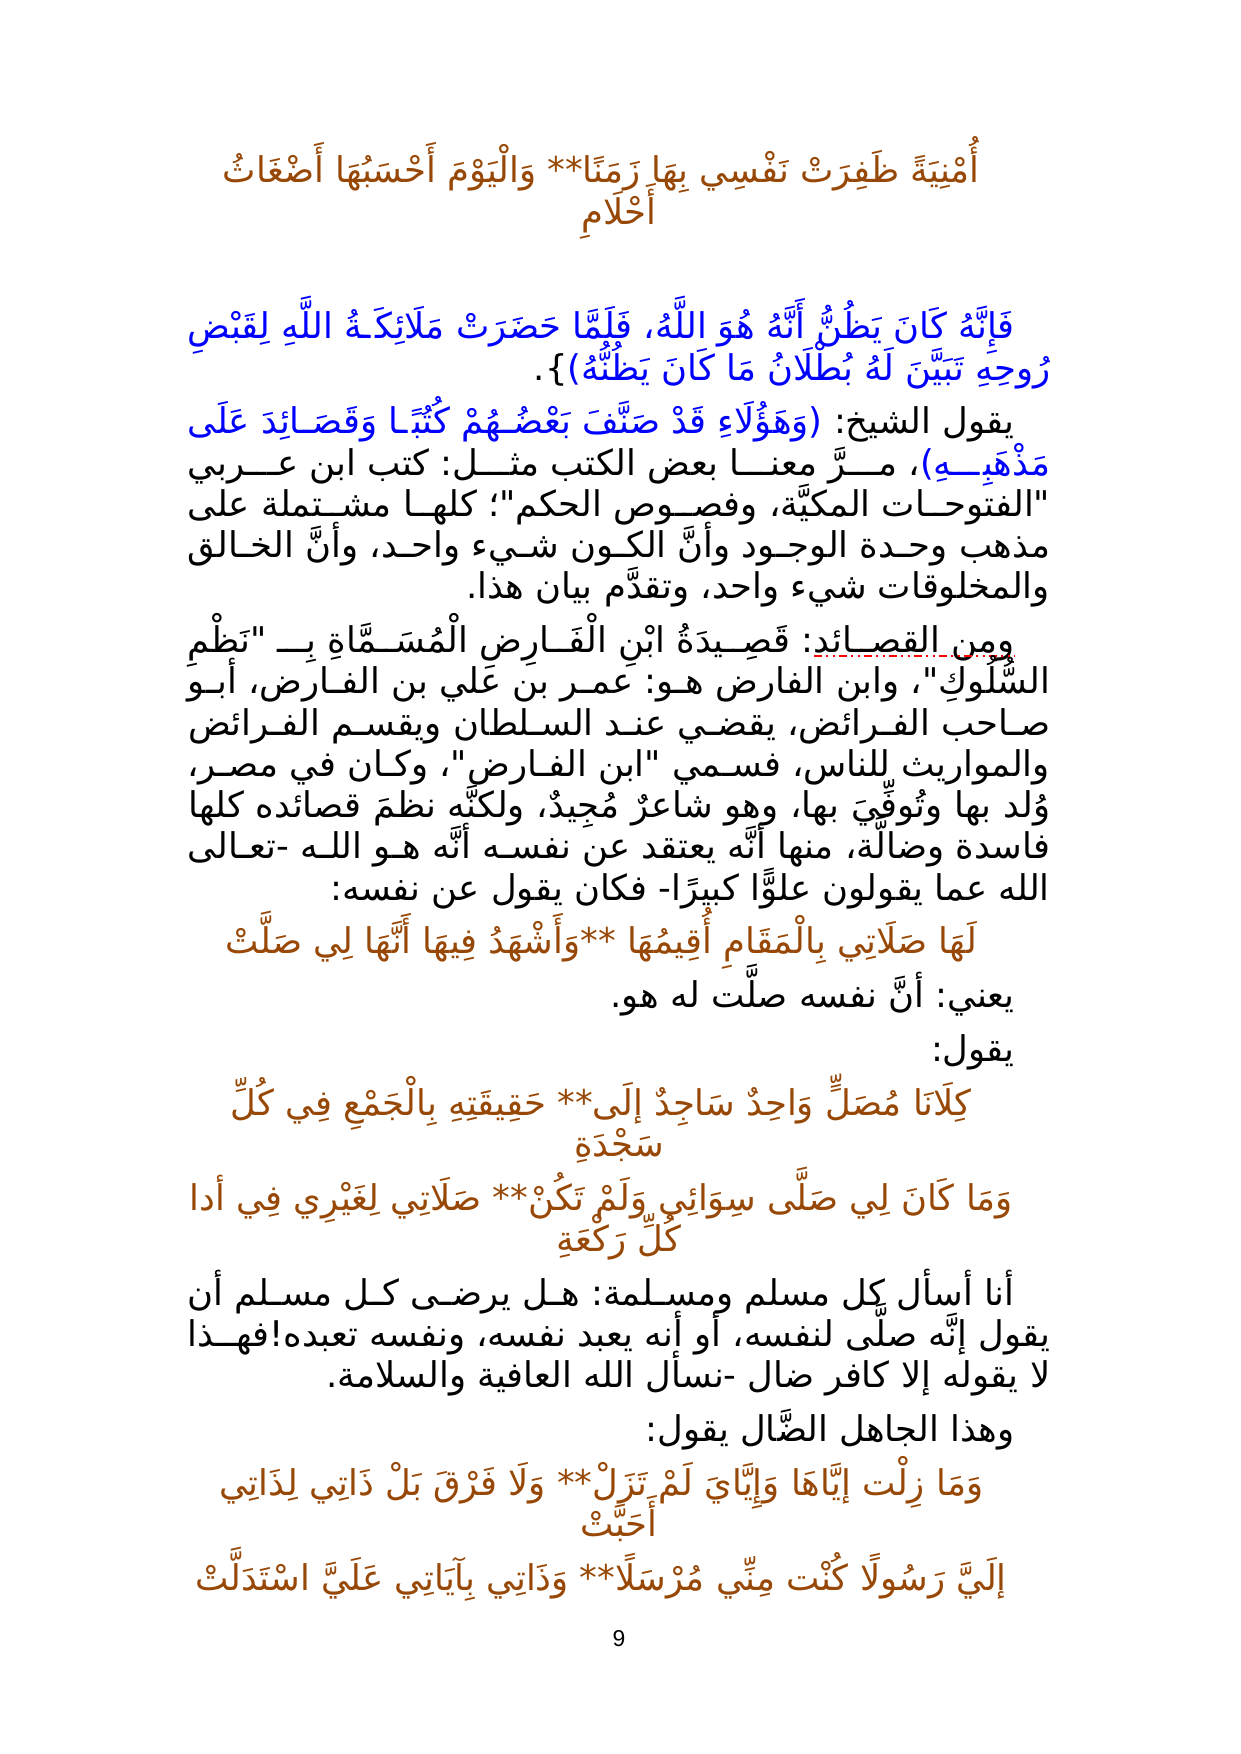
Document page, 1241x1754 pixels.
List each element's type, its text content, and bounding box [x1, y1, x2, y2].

text إلَيَّ رَسُولًا كُنْت مِنِّي مُرْسَلًا** وَذَاتِي بِآيَاتِي عَلَيَّ اسْتَدَلَّتْ [187, 1557, 1050, 1598]
text يقول الشيخ: (وَهَؤُلَاءِ قَدْ صَنَّفَ بَعْضُهُمْ كُتُبًا وَقَصَائِدَ عَلَى مَذْهَبِهِ)، مرَّ معنا بعض الكتب مثل: كتب ابن عربي "الفتوحات المكيَّة، وفصوص الحكم"؛ كلها مشتملة على مذهب وحدة الوجود وأنَّ الكون شيء واحد، وأنَّ الخالق والمخلوقات شيء واحد، وتقدَّم بيان هذا. [187, 401, 1050, 607]
text أُمْنِيَةً ظَفِرَتْ نَفْسِي بِهَا زَمَنًا** وَالْيَوْمَ أَحْسَبُهَا أَضْغَاثُ أَحْلَامِ [187, 150, 1050, 232]
text أنا أسأل كل مسلم ومسلمة: هل يرضى كل مسلم أن يقول إنَّه صلَّى لنفسه، أو أنه يعبد نفسه، ونفسه تعبده!فهذا لا يقوله إلا كافر ضال -نسأل الله العافية والسلامة. [187, 1272, 1050, 1396]
text ومن القصائد: قَصِيدَةُ ابْنِ الْفَارِضِ الْمُسَمَّاةِ بِـ "نَظْمِ السُّلُوكِ"، وابن الفارض هو: عمر بن علي بن الفارض، أبو صاحب الفرائض، يقضي عند السلطان ويقسم الفرائض والمواريث للناس، فسمي "ابن الفارض"، وكان في مصر، وُلد بها وتُوفِّيَ بها، وهو شاعرٌ مُجِيدٌ، ولكنَّه نظمَ قصائده كلها فاسدة وضالَّة، منها أنَّه يعتقد عن نفسه أنَّه هو الله -تعالى الله عما يقولون علوًّا كبيرًا- فكان يقول عن نفسه: [187, 619, 1050, 908]
text يقول: [187, 1028, 1050, 1069]
text يعني: أنَّ نفسه صلَّت له هو. [187, 974, 1050, 1016]
text وَمَا زِلْت إيَّاهَا وَإِيَّايَ لَمْ تَزَلْ** وَلَا فَرْقَ بَلْ ذَاتِي لِذَاتِي أَحَبَّتْ [187, 1462, 1050, 1544]
text فَإِنَّهُ كَانَ يَظُنُّ أَنَّهُ هُوَ اللَّهُ، فَلَمَّا حَضَرَتْ مَلَائِكَةُ اللَّهِ لِقَبْضِ رُوحِهِ تَبَيَّنَ لَهُ بُطْلَانُ مَا كَانَ يَظُنُّهُ)}. [187, 306, 1050, 388]
text وهذا الجاهل الضَّال يقول: [187, 1408, 1050, 1449]
text وَمَا كَانَ لِي صَلَّى سِوَائِي وَلَمْ تَكُنْ** صَلَاتِي لِغَيْرِي فِي أدا كُلِّ رَكْعَةِ [187, 1177, 1050, 1259]
text لَهَا صَلَاتِي بِالْمَقَامِ أُقِيمُهَا **وَأَشْهَدُ فِيهَا أَنَّهَا لِي صَلَّتْ [187, 921, 1050, 962]
text كِلَانَا مُصَلٍّ وَاحِدٌ سَاجِدٌ إلَى** حَقِيقَتِهِ بِالْجَمْعِ فِي كُلِّ سَجْدَةِ [187, 1082, 1050, 1164]
